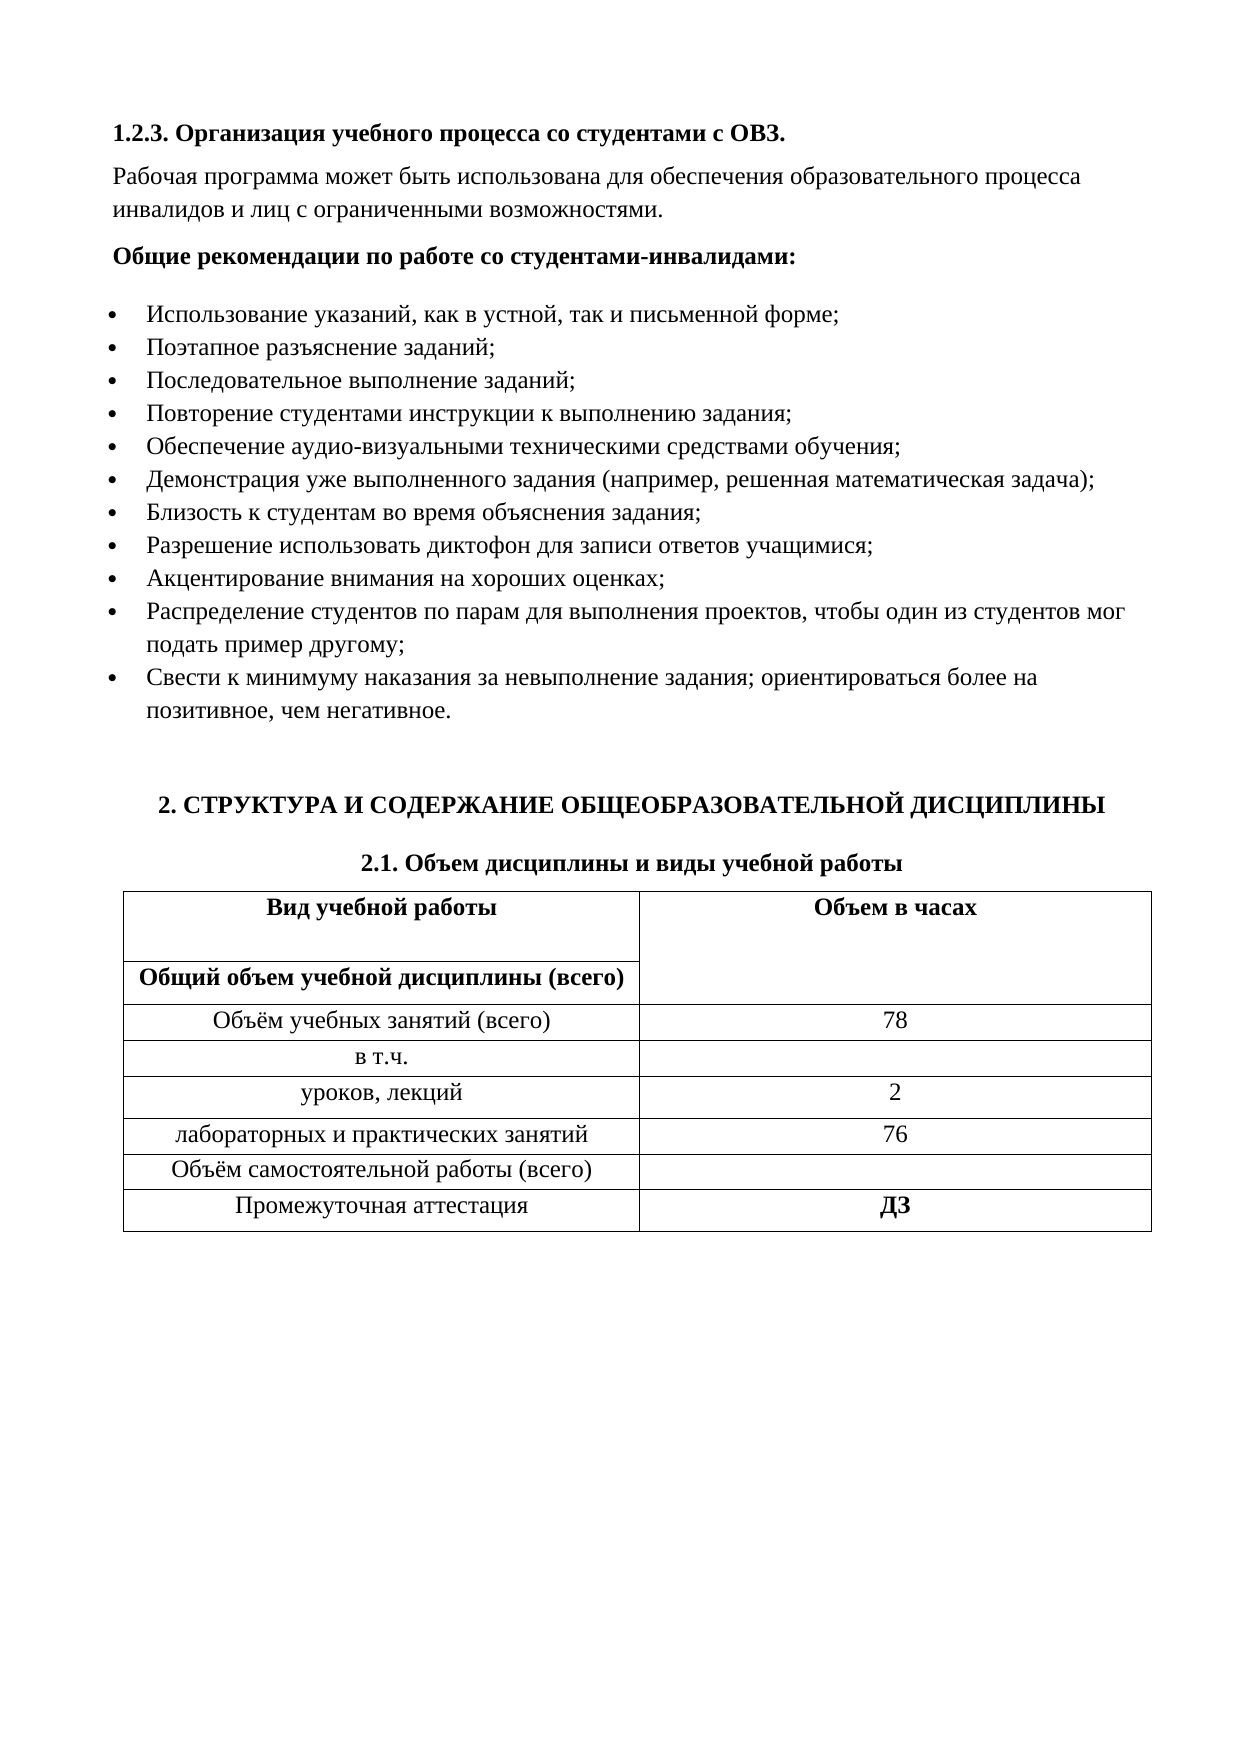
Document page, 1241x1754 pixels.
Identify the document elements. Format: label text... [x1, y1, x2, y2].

table_header Вид учебной работы [124, 892, 639, 961]
text Общие рекомендации по работе со студентами-инвалидами: [112, 241, 1152, 269]
table_cell Объём учебных занятий (всего) [124, 1005, 639, 1040]
list Распределение студентов по парам для выполнения проектов, чтобы один из студентов мог подать пример другому; [108, 596, 1152, 658]
list Близость к студентам во время объяснения задания; [108, 497, 1152, 526]
list Последовательное выполнение заданий; [108, 365, 1152, 393]
table_cell 78 [640, 1005, 1151, 1040]
text 2. СТРУКТУРА И СОДЕРЖАНИЕ ОБЩЕОБРАЗОВАТЕЛЬНОЙ ДИСЦИПЛИНЫ [112, 790, 1152, 819]
list Свести к минимуму наказания за невыполнение задания; ориентироваться более на позитивное, чем негативное. [108, 662, 1152, 724]
list Разрешение использовать диктофон для записи ответов учащимися; [108, 530, 1152, 559]
list Поэтапное разъяснение заданий; [108, 332, 1152, 361]
list Обеспечение аудио-визуальными техническими средствами обучения; [108, 431, 1152, 459]
list Демонстрация уже выполненного задания (например, решенная математическая задача); [108, 464, 1152, 493]
table_cell 2 [640, 1077, 1151, 1118]
list Использование указаний, как в устной, так и письменной форме; [108, 299, 1152, 327]
list Акцентирование внимания на хороших оценках; [108, 563, 1152, 592]
text 2.1. Объем дисциплины и виды учебной работы [112, 848, 1152, 876]
table_cell [640, 1155, 1151, 1189]
table_cell Объём самостоятельной работы (всего) [124, 1155, 639, 1189]
table_cell уроков, лекций [124, 1077, 639, 1118]
table_header Объем в часах [640, 892, 1151, 1004]
table_cell в т.ч. [124, 1041, 639, 1076]
table_cell лабораторных и практических занятий [124, 1119, 639, 1153]
table_cell Общий объем учебной дисциплины (всего) [124, 962, 639, 1004]
text Рабочая программа может быть использована для обеспечения образовательного процесса инвалидов и лиц с ограниченными возможностями. [112, 161, 1152, 223]
table_cell [640, 1041, 1151, 1076]
text 1.2.3. Организация учебного процесса со студентами с ОВЗ. [112, 118, 1152, 147]
table_cell ДЗ [640, 1190, 1151, 1231]
list Повторение студентами инструкции к выполнению задания; [108, 398, 1152, 427]
table_cell Промежуточная аттестация [124, 1190, 639, 1231]
table_cell 76 [640, 1119, 1151, 1153]
